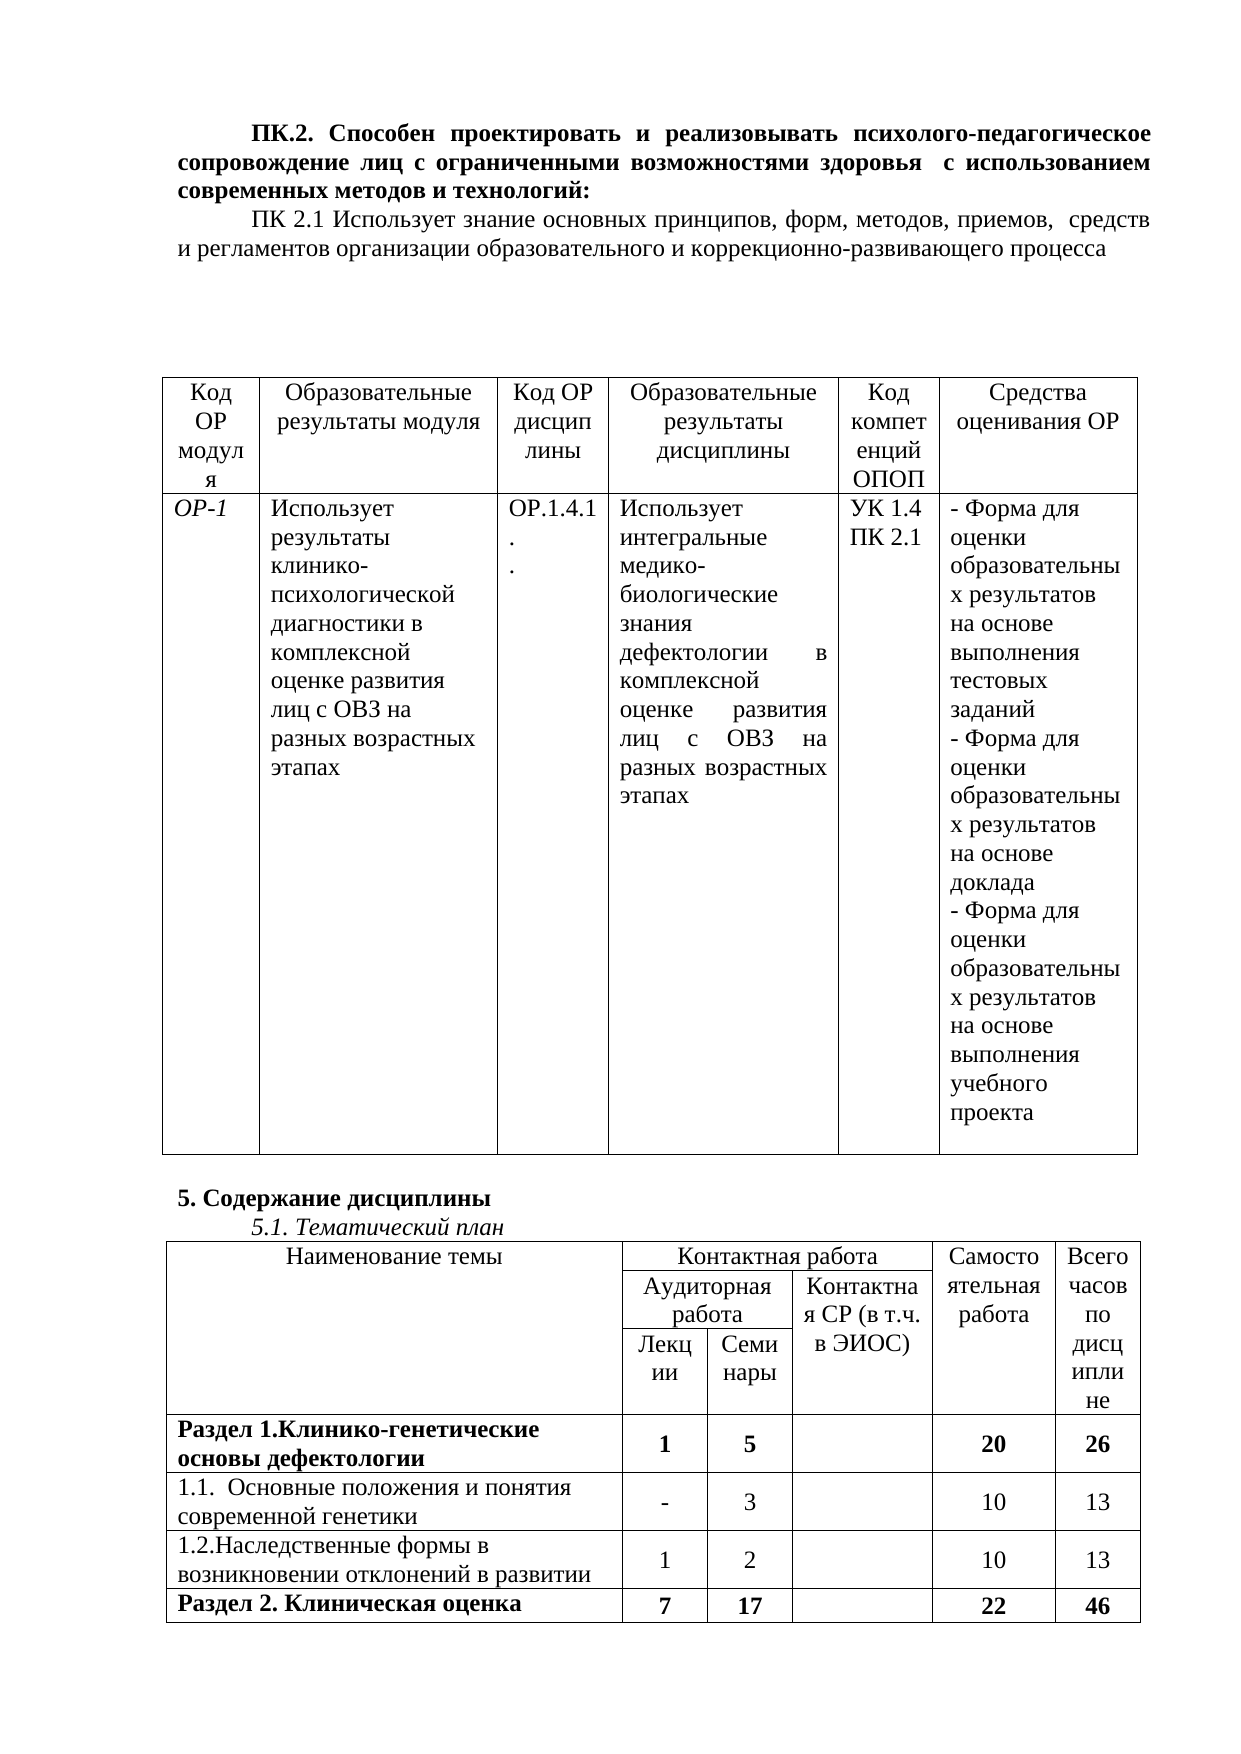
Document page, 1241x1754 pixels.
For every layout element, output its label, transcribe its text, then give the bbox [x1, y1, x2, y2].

table_cell 10 [933, 1531, 1055, 1588]
table_cell - Форма для оценки образовательных результатов на основе выполнения тестовых заданий - Форма для оценки образовательных результатов на основе доклада - Форма для оценки образовательных результатов на основе выполнения учебного проекта [940, 494, 1137, 1154]
table_cell Лекции [623, 1329, 707, 1414]
table_cell 13 [1056, 1473, 1140, 1530]
table_cell Семинары [708, 1329, 792, 1414]
table_cell 13 [1056, 1531, 1140, 1588]
table_cell [793, 1531, 932, 1588]
table_header Средства оценивания ОР [940, 378, 1137, 492]
table_cell 46 [1056, 1589, 1140, 1622]
table_cell 7 [623, 1589, 707, 1622]
table_header Код компетенций ОПОП [839, 378, 939, 492]
table_header Код ОР модуля [163, 378, 259, 492]
table_cell УК 1.4 ПК 2.1 [839, 494, 939, 1154]
table_header Образовательные результаты модуля [260, 378, 497, 492]
table_cell Контактная СР (в т.ч. в ЭИОС) [793, 1271, 932, 1414]
table_cell [793, 1473, 932, 1530]
table_cell [793, 1589, 932, 1622]
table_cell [167, 1589, 622, 1622]
table_cell Использует интегральные медико-биологические знания дефектологии в комплексной оценке развития лиц с ОВЗ на разных возрастных этапах [609, 494, 838, 1154]
table_cell 22 [933, 1589, 1055, 1622]
table_cell ОР.1.4.1. . [498, 494, 608, 1154]
table_cell Использует результаты клинико-психологической диагностики в комплексной оценке развития лиц с ОВЗ на разных возрастных этапах [260, 494, 497, 1154]
table_cell - [623, 1473, 707, 1530]
table_cell [793, 1415, 932, 1472]
text ПК 2.1 Использует знание основных принципов, форм, методов, приемов, средств и регламентов организации образовательного и коррекционно-развивающего процесса [177, 204, 1152, 262]
table_cell 1.2.Наследственные формы в возникновении отклонений в развитии [167, 1531, 622, 1588]
table_cell 1 [623, 1415, 707, 1472]
table_header Контактная работа [623, 1242, 932, 1270]
table_cell 3 [708, 1473, 792, 1530]
text 5. Содержание дисциплины [177, 1183, 1152, 1212]
table_cell ОР-1 [163, 494, 259, 1154]
table_cell 5 [708, 1415, 792, 1472]
table_header Код ОР дисциплины [498, 378, 608, 492]
table_cell 1 [623, 1531, 707, 1588]
table_cell 2 [708, 1531, 792, 1588]
table_cell 10 [933, 1473, 1055, 1530]
text 5.1. Тематический план [177, 1212, 1152, 1241]
table_cell 20 [933, 1415, 1055, 1472]
table_cell Аудиторная работа [623, 1271, 792, 1328]
table_header Наименование темы [167, 1242, 622, 1414]
table_header Образовательные результаты дисциплины [609, 378, 838, 492]
table_cell 26 [1056, 1415, 1140, 1472]
table_cell 1.1. Основные положения и понятия современной генетики [167, 1473, 622, 1530]
table_cell 17 [708, 1589, 792, 1622]
table_header Самостоятельная работа [933, 1242, 1055, 1414]
text ПК.2. Способен проектировать и реализовывать психолого-педагогическое сопровождение лиц с ограниченными возможностями здоровья с использованием современных методов и технологий: [177, 118, 1152, 204]
table_cell Раздел 1.Клинико-генетические основы дефектологии [167, 1415, 622, 1472]
table_header Всего часов по дисциплине [1056, 1242, 1140, 1414]
